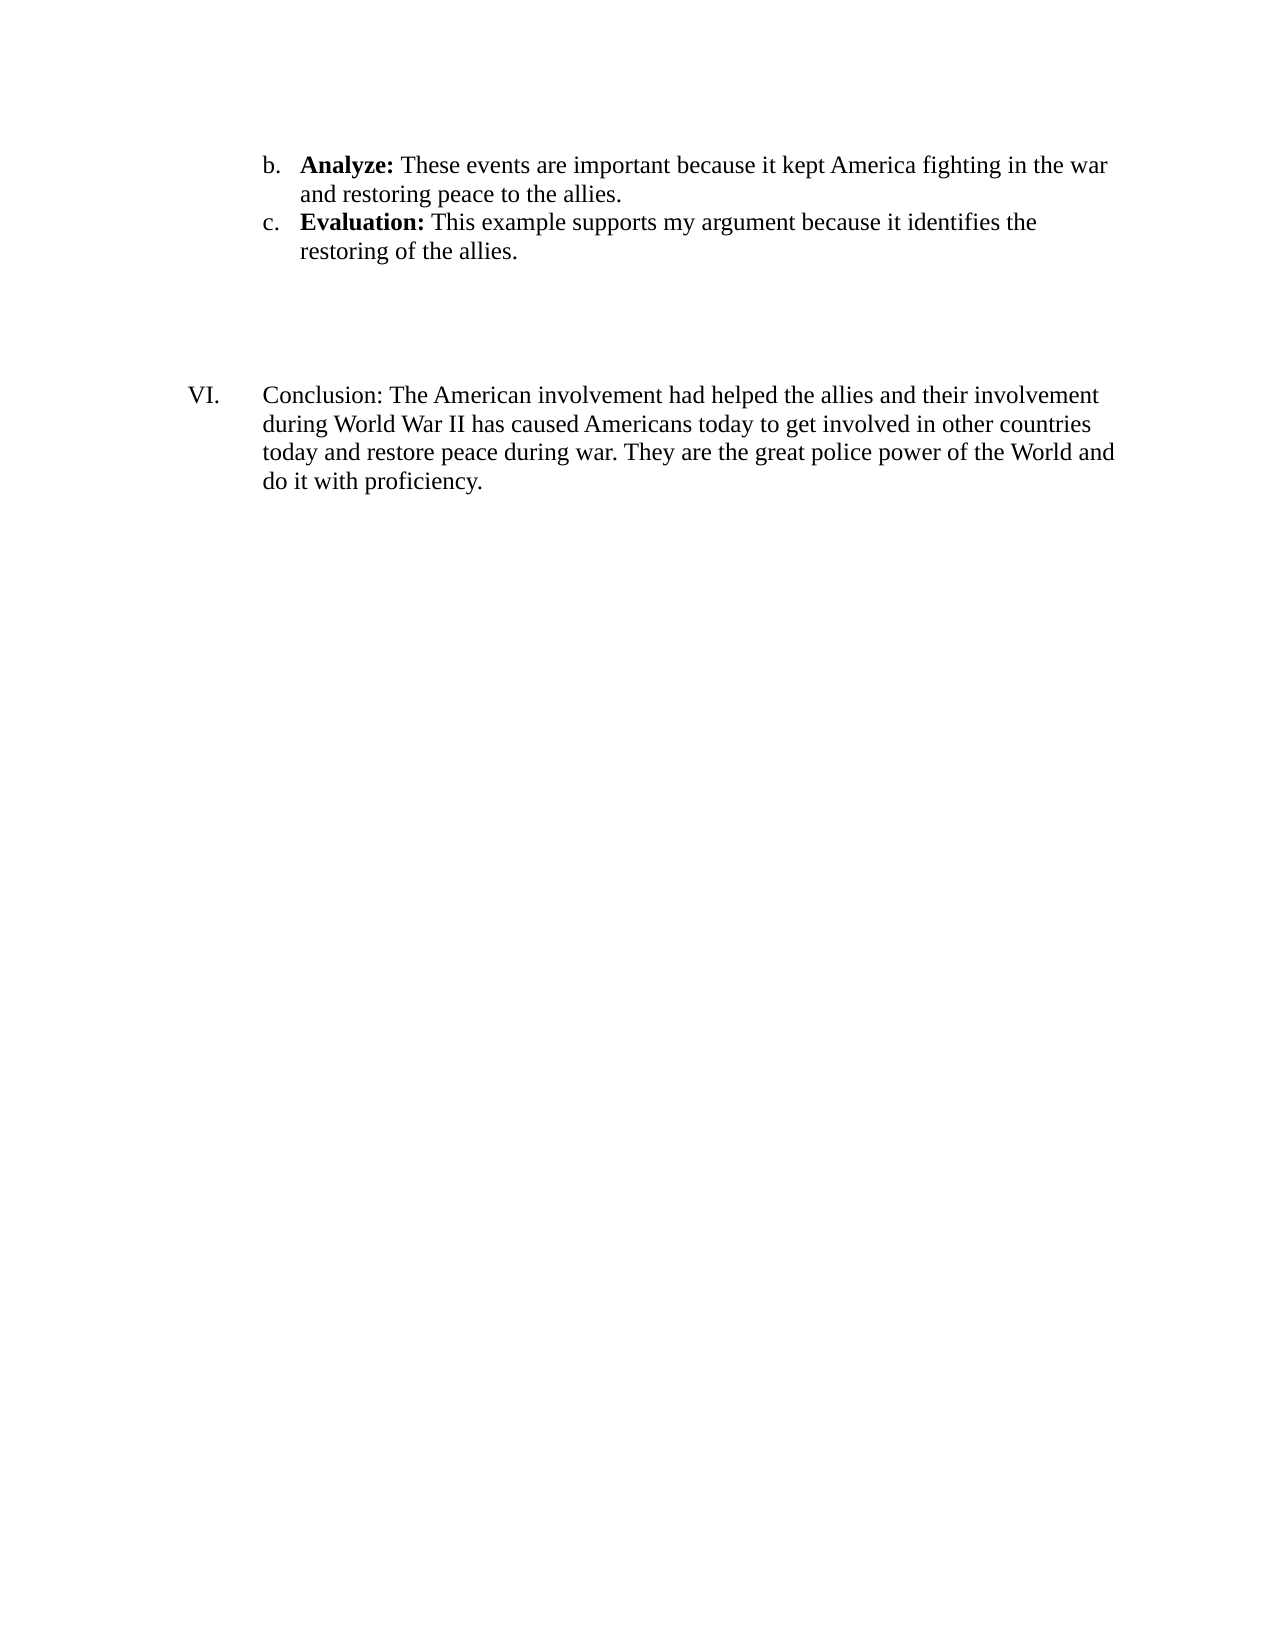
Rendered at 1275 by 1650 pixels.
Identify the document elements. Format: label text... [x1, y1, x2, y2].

list Conclusion: The American involvement had helped the allies and their involvement during World War II has caused Americans today to get involved in other countries today and restore peace during war. They are the great police power of the World and do it with proficiency. [187, 380, 1125, 495]
list Analyze: These events are important because it kept America fighting in the war and restoring peace to the allies. [262, 150, 1125, 207]
list Evaluation: This example supports my argument because it identifies the restoring of the allies. [262, 207, 1125, 265]
